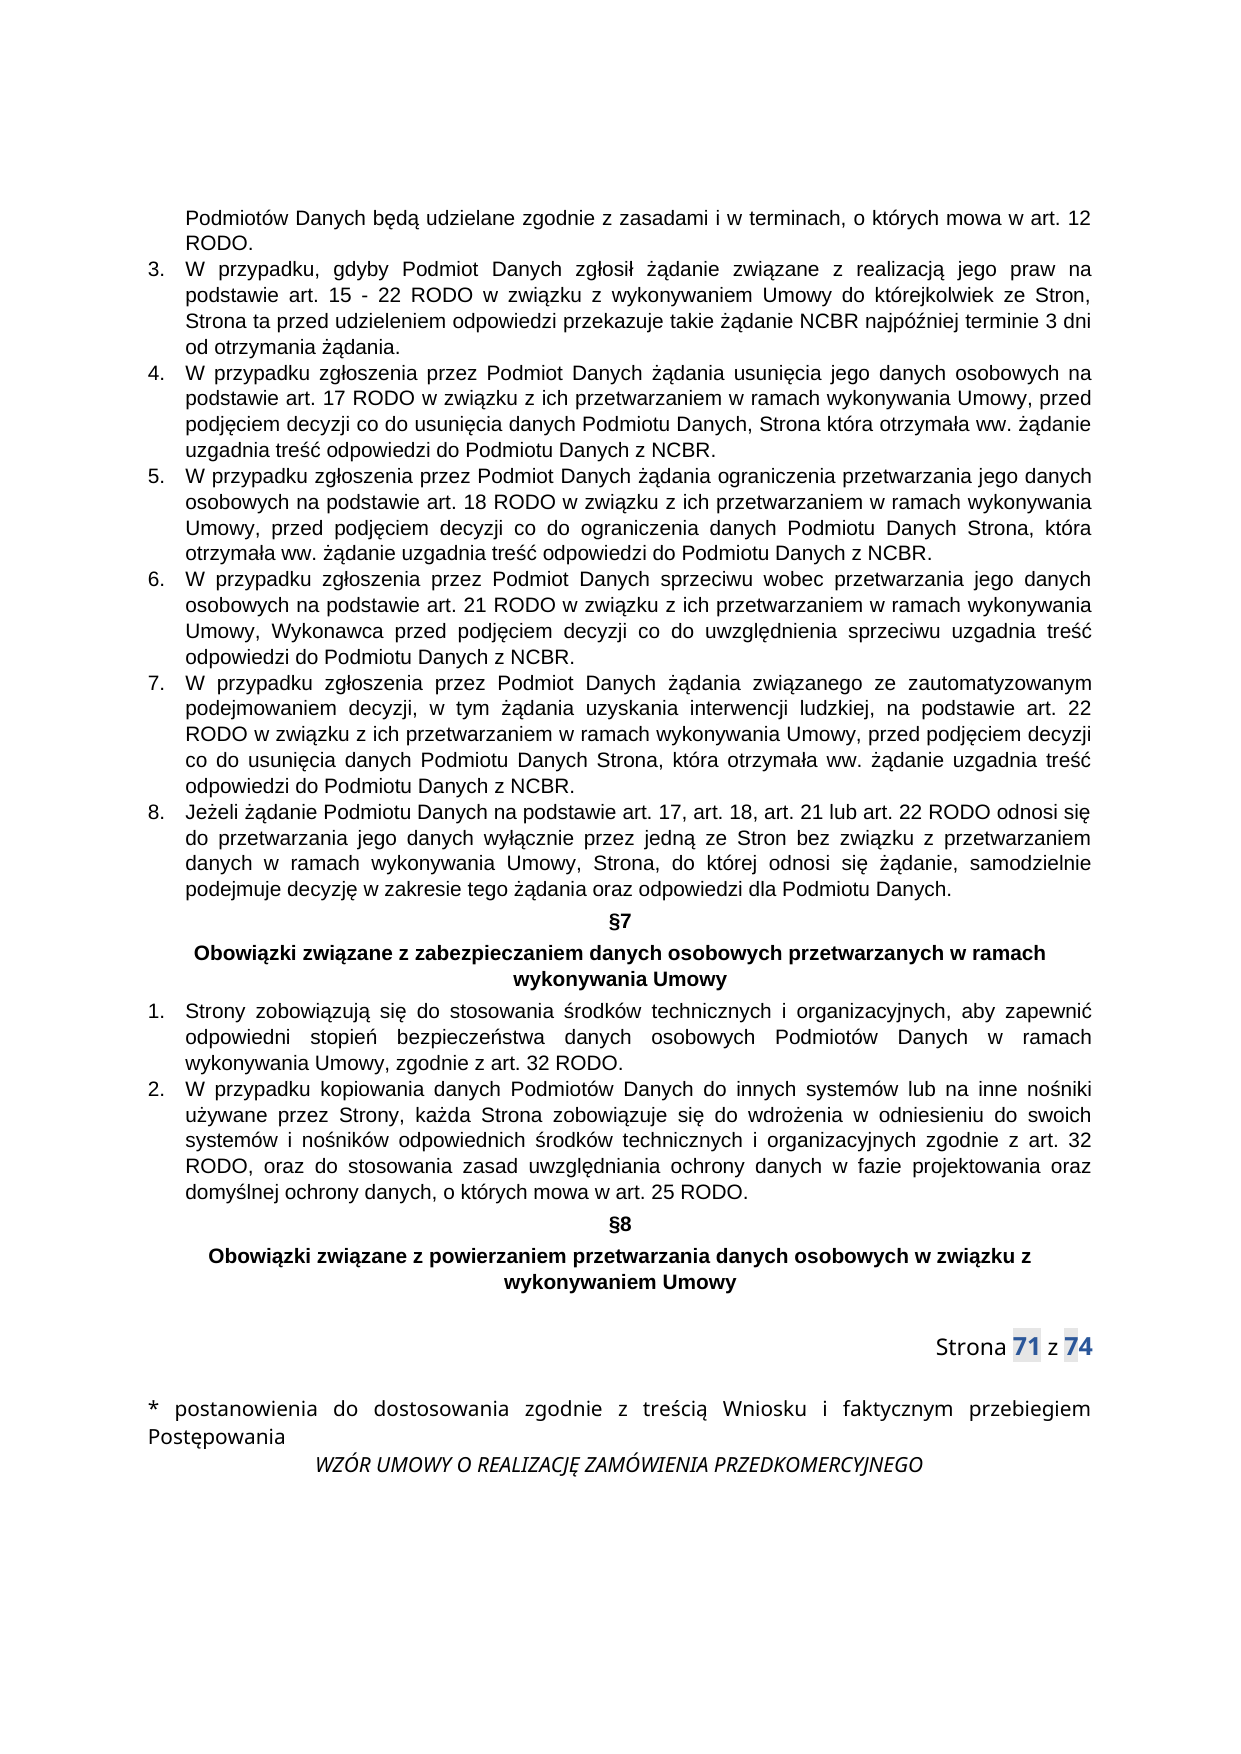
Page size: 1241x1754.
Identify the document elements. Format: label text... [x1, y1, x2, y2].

list W przypadku zgłoszenia przez Podmiot Danych żądania usunięcia jego danych osobowych na podstawie art. 17 RODO w związku z ich przetwarzaniem w ramach wykonywania Umowy, przed podjęciem decyzji co do usunięcia danych Podmiotu Danych, Strona która otrzymała ww. żądanie uzgadnia treść odpowiedzi do Podmiotu Danych z NCBR. [148, 360, 1093, 462]
text Obowiązki związane z zabezpieczaniem danych osobowych przetwarzanych w ramach wykonywania Umowy [148, 941, 1093, 991]
text §8 [148, 1212, 1093, 1236]
list W przypadku zgłoszenia przez Podmiot Danych żądania związanego ze zautomatyzowanym podejmowaniem decyzji, w tym żądania uzyskania interwencji ludzkiej, na podstawie art. 22 RODO w związku z ich przetwarzaniem w ramach wykonywania Umowy, przed podjęciem decyzji co do usunięcia danych Podmiotu Danych Strona, która otrzymała ww. żądanie uzgadnia treść odpowiedzi do Podmiotu Danych z NCBR. [148, 670, 1093, 798]
list W przypadku, gdyby Podmiot Danych zgłosił żądanie związane z realizacją jego praw na podstawie art. 15 - 22 RODO w związku z wykonywaniem Umowy do którejkolwiek ze Stron, Strona ta przed udzieleniem odpowiedzi przekazuje takie żądanie NCBR najpóźniej terminie 3 dni od otrzymania żądania. [148, 257, 1093, 358]
text Obowiązki związane z powierzaniem przetwarzania danych osobowych w związku z wykonywaniem Umowy [148, 1244, 1093, 1294]
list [148, 205, 1093, 255]
list W przypadku kopiowania danych Podmiotów Danych do innych systemów lub na inne nośniki używane przez Strony, każda Strona zobowiązuje się do wdrożenia w odniesieniu do swoich systemów i nośników odpowiednich środków technicznych i organizacyjnych zgodnie z art. 32 RODO, oraz do stosowania zasad uwzględniania ochrony danych w fazie projektowania oraz domyślnej ochrony danych, o których mowa w art. 25 RODO. [148, 1077, 1093, 1204]
text §7 [148, 909, 1093, 933]
list Jeżeli żądanie Podmiotu Danych na podstawie art. 17, art. 18, art. 21 lub art. 22 RODO odnosi się do przetwarzania jego danych wyłącznie przez jedną ze Stron bez związku z przetwarzaniem danych w ramach wykonywania Umowy, Strona, do której odnosi się żądanie, samodzielnie podejmuje decyzję w zakresie tego żądania oraz odpowiedzi dla Podmiotu Danych. [148, 799, 1093, 901]
list Strony zobowiązują się do stosowania środków technicznych i organizacyjnych, aby zapewnić odpowiedni stopień bezpieczeństwa danych osobowych Podmiotów Danych w ramach wykonywania Umowy, zgodnie z art. 32 RODO. [148, 999, 1093, 1075]
list W przypadku zgłoszenia przez Podmiot Danych sprzeciwu wobec przetwarzania jego danych osobowych na podstawie art. 21 RODO w związku z ich przetwarzaniem w ramach wykonywania Umowy, Wykonawca przed podjęciem decyzji co do uwzględnienia sprzeciwu uzgadnia treść odpowiedzi do Podmiotu Danych z NCBR. [148, 567, 1093, 668]
list W przypadku zgłoszenia przez Podmiot Danych żądania ograniczenia przetwarzania jego danych osobowych na podstawie art. 18 RODO w związku z ich przetwarzaniem w ramach wykonywania Umowy, przed podjęciem decyzji co do ograniczenia danych Podmiotu Danych Strona, która otrzymała ww. żądanie uzgadnia treść odpowiedzi do Podmiotu Danych z NCBR. [148, 464, 1093, 565]
